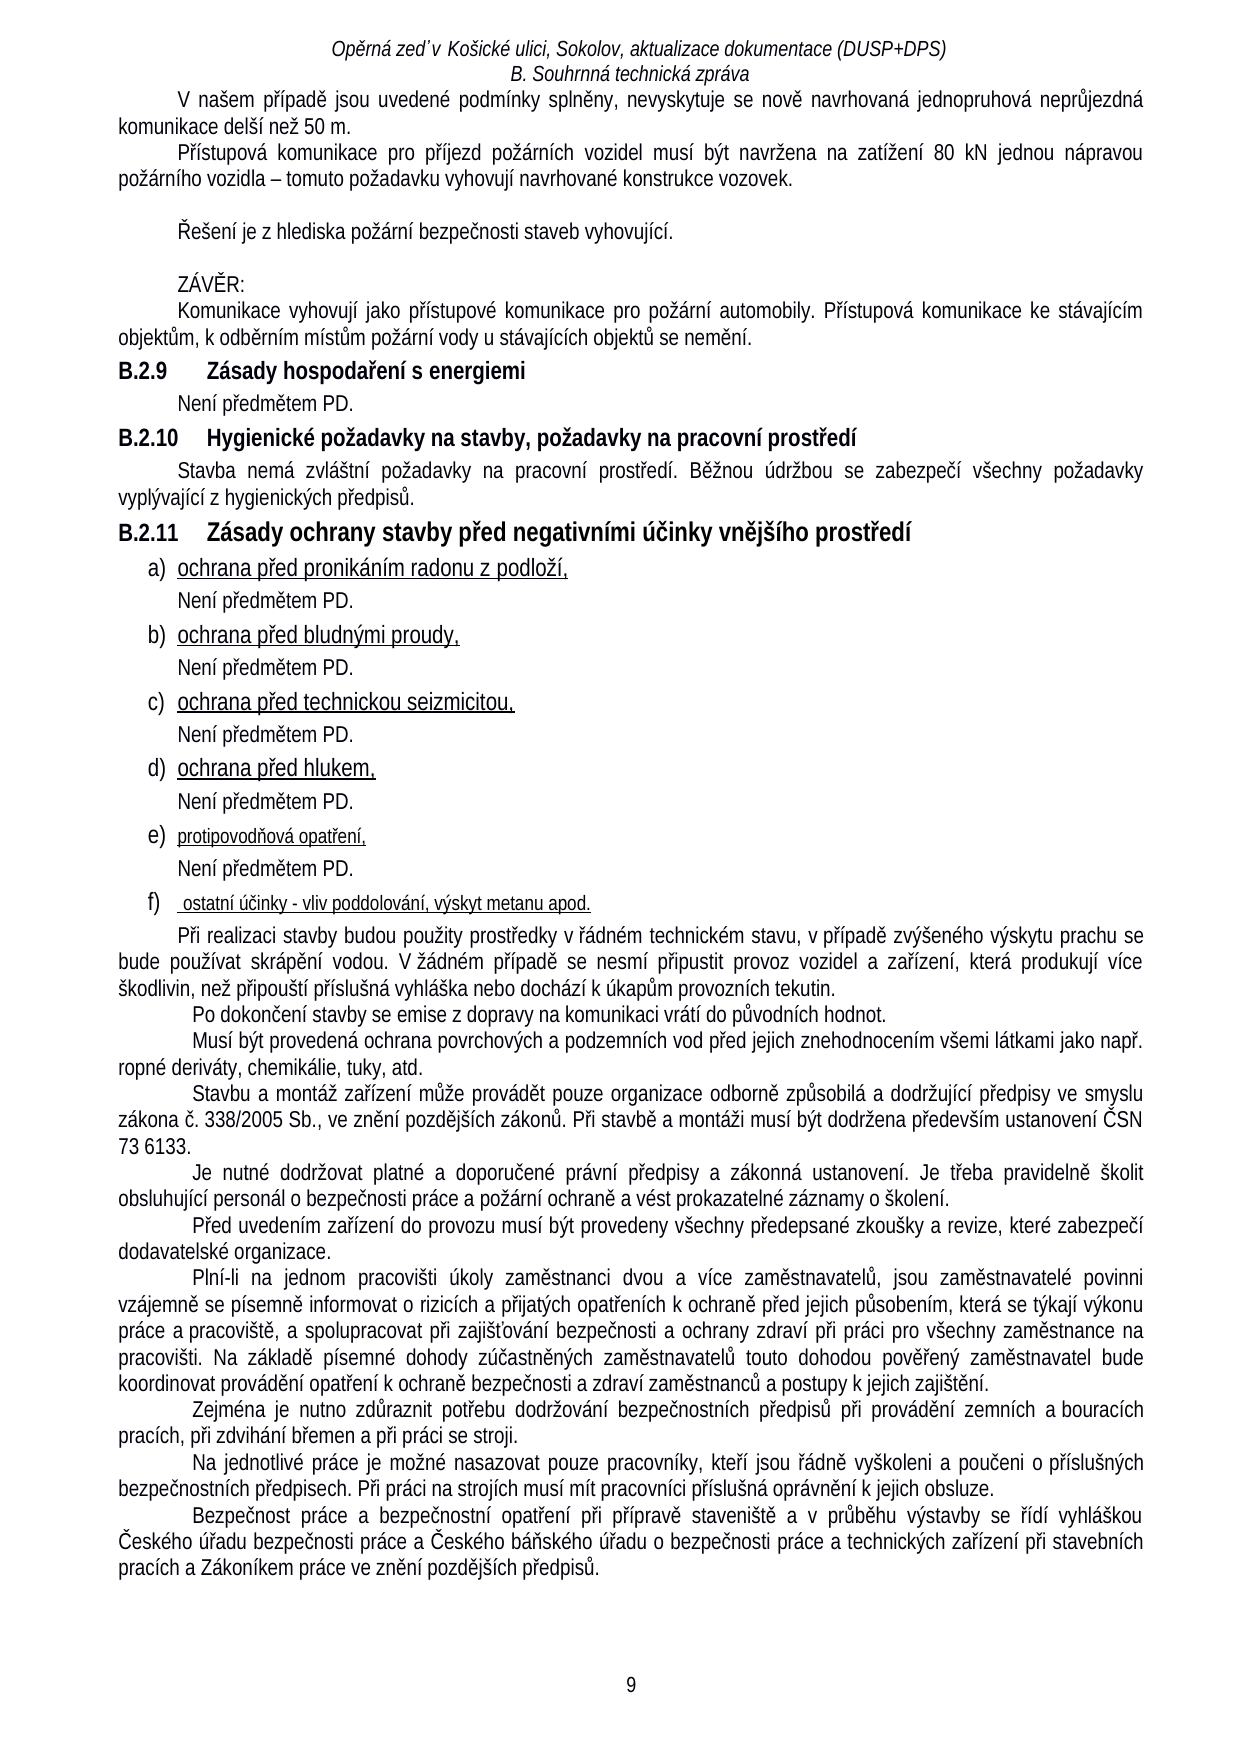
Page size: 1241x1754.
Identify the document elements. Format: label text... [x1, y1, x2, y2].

text Přístupová komunikace pro příjezd požárních vozidel musí být navržena na zatížení 80 kN jednou nápravou požárního vozidla – tomuto požadavku vyhovují navrhované konstrukce vozovek. [118, 139, 1144, 192]
text Plní-li na jednom pracovišti úkoly zaměstnanci dvou a více zaměstnavatelů, jsou zaměstnavatelé povinni vzájemně se písemně informovat o rizicích a přijatých opatřeních k ochraně před jejich působením, která se týkají výkonu práce a pracoviště, a spolupracovat při zajišťování bezpečnosti a ochrany zdraví při práci pro všechny zaměstnance na pracovišti. Na základě písemné dohody zúčastněných zaměstnavatelů touto dohodou pověřený zaměstnavatel bude koordinovat provádění opatření k ochraně bezpečnosti a zdraví zaměstnanců a postupy k jejich zajištění. [118, 1264, 1144, 1396]
text ZÁVĚR: [118, 271, 1144, 297]
list ostatní účinky - vliv poddolování, výskyt metanu apod. [148, 887, 1144, 916]
text Řešení je z hlediska požární bezpečnosti staveb vyhovující. [118, 218, 1144, 244]
text Je nutné dodržovat platné a doporučené právní předpisy a zákonná ustanovení. Je třeba pravidelně školit obsluhující personál o bezpečnosti práce a požární ochraně a vést prokazatelné záznamy o školení. [118, 1159, 1144, 1212]
list ochrana před bludnými proudy, [148, 620, 1144, 648]
text Není předmětem PD. [118, 721, 1144, 747]
list protipovodňová opatření, [148, 820, 1144, 849]
list ochrana před hlukem, [148, 753, 1144, 782]
list Zásady hospodaření s energiemi [118, 356, 1144, 384]
text V našem případě jsou uvedené podmínky splněny, nevyskytuje se nově navrhovaná jednopruhová neprůjezdná komunikace delší než 50 m. [118, 86, 1144, 139]
list ochrana před pronikáním radonu z podloží, [148, 553, 1144, 581]
text Není předmětem PD. [118, 788, 1144, 814]
text Zejména je nutno zdůraznit potřebu dodržování bezpečnostních předpisů při provádění zemních a bouracích pracích, při zdvihání břemen a při práci se stroji. [118, 1396, 1144, 1449]
text Po dokončení stavby se emise z dopravy na komunikaci vrátí do původních hodnot. [118, 1001, 1144, 1027]
text Na jednotlivé práce je možné nasazovat pouze pracovníky, kteří jsou řádně vyškoleni a poučeni o příslušných bezpečnostních předpisech. Při práci na strojích musí mít pracovníci příslušná oprávnění k jejich obsluze. [118, 1449, 1144, 1502]
text Není předmětem PD. [118, 654, 1144, 681]
list ochrana před technickou seizmicitou, [148, 687, 1144, 715]
text Není předmětem PD. [118, 390, 1144, 417]
text Bezpečnost práce a bezpečnostní opatření při přípravě staveniště a v průběhu výstavby se řídí vyhláškou Českého úřadu bezpečnosti práce a Českého báňského úřadu o bezpečnosti práce a technických zařízení při stavebních pracích a Zákoníkem práce ve znění pozdějších předpisů. [118, 1502, 1144, 1581]
text Při realizaci stavby budou použity prostředky v řádném technickém stavu, v případě zvýšeného výskytu prachu se bude používat skrápění vodou. V žádném případě se nesmí připustit provoz vozidel a zařízení, která produkují více škodlivin, než připouští příslušná vyhláška nebo dochází k úkapům provozních tekutin. [118, 922, 1144, 1001]
text Stavbu a montáž zařízení může provádět pouze organizace odborně způsobilá a dodržující předpisy ve smyslu zákona č. 338/2005 Sb., ve znění pozdějších zákonů. Při stavbě a montáži musí být dodržena především ustanovení ČSN 73 6133. [118, 1080, 1144, 1159]
text Stavba nemá zvláštní požadavky na pracovní prostředí. Běžnou údržbou se zabezpečí všechny požadavky vyplývající z hygienických předpisů. [118, 457, 1144, 510]
text Komunikace vyhovují jako přístupové komunikace pro požární automobily. Přístupová komunikace ke stávajícím objektům, k odběrním místům požární vody u stávajících objektů se nemění. [118, 297, 1144, 350]
text Není předmětem PD. [118, 855, 1144, 881]
list Hygienické požadavky na stavby, požadavky na pracovní prostředí [118, 423, 1144, 451]
text Musí být provedená ochrana povrchových a podzemních vod před jejich znehodnocením všemi látkami jako např. ropné deriváty, chemikálie, tuky, atd. [118, 1027, 1144, 1080]
list Zásady ochrany stavby před negativními účinky vnějšího prostředí [118, 516, 1144, 547]
text Není předmětem PD. [118, 587, 1144, 614]
text Před uvedením zařízení do provozu musí být provedeny všechny předepsané zkoušky a revize, které zabezpečí dodavatelské organizace. [118, 1212, 1144, 1264]
